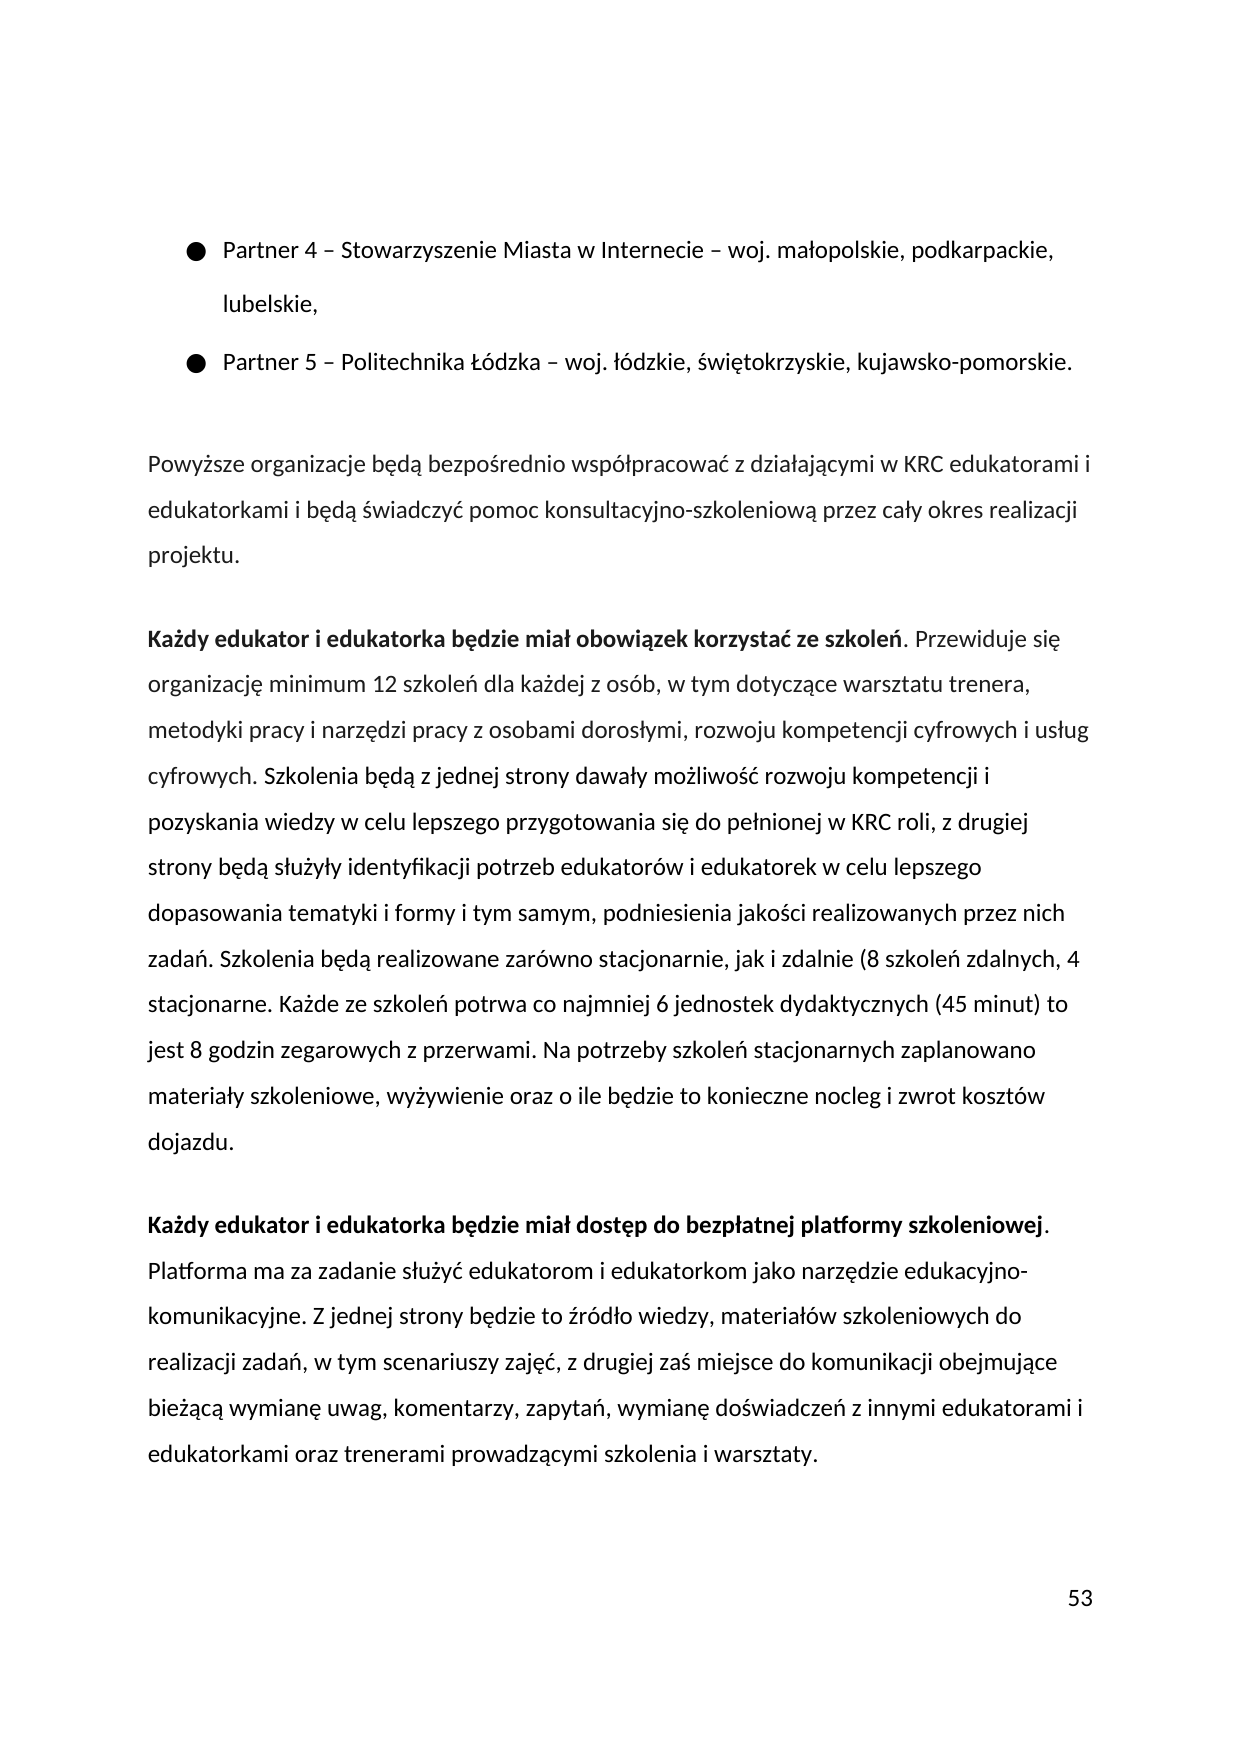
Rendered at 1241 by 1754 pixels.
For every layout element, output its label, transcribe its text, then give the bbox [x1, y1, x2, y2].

list Partner 5 – Politechnika Łódzka – woj. łódzkie, świętokrzyskie, kujawsko-pomorskie. [185, 334, 1093, 385]
text Powyższe organizacje będą bezpośrednio współpracować z działającymi w KRC edukatorami i edukatorkami i będą świadczyć pomoc konsultacyjno-szkoleniową przez cały okres realizacji projektu. [148, 448, 1093, 570]
list Partner 4 – Stowarzyszenie Miasta w Internecie – woj. małopolskie, podkarpackie, lubelskie, [185, 222, 1093, 318]
text Każdy edukator i edukatorka będzie miał obowiązek korzystać ze szkoleń. Przewiduje się organizację minimum 12 szkoleń dla każdej z osób, w tym dotyczące warsztatu trenera, metodyki pracy i narzędzi pracy z osobami dorosłymi, rozwoju kompetencji cyfrowych i usług cyfrowych. Szkolenia będą z jednej strony dawały możliwość rozwoju kompetencji i pozyskania wiedzy w celu lepszego przygotowania się do pełnionej w KRC roli, z drugiej strony będą służyły identyfikacji potrzeb edukatorów i edukatorek w celu lepszego dopasowania tematyki i formy i tym samym, podniesienia jakości realizowanych przez nich zadań. Szkolenia będą realizowane zarówno stacjonarnie, jak i zdalnie (8 szkoleń zdalnych, 4 stacjonarne. Każde ze szkoleń potrwa co najmniej 6 jednostek dydaktycznych (45 minut) to jest 8 godzin zegarowych z przerwami. Na potrzeby szkoleń stacjonarnych zaplanowano materiały szkoleniowe, wyżywienie oraz o ile będzie to konieczne nocleg i zwrot kosztów dojazdu. [148, 623, 1093, 1156]
text Każdy edukator i edukatorka będzie miał dostęp do bezpłatnej platformy szkoleniowej. Platforma ma za zadanie służyć edukatorom i edukatorkom jako narzędzie edukacyjno-komunikacyjne. Z jednej strony będzie to źródło wiedzy, materiałów szkoleniowych do realizacji zadań, w tym scenariuszy zajęć, z drugiej zaś miejsce do komunikacji obejmujące bieżącą wymianę uwag, komentarzy, zapytań, wymianę doświadczeń z innymi edukatorami i edukatorkami oraz trenerami prowadzącymi szkolenia i warsztaty. [148, 1209, 1093, 1468]
